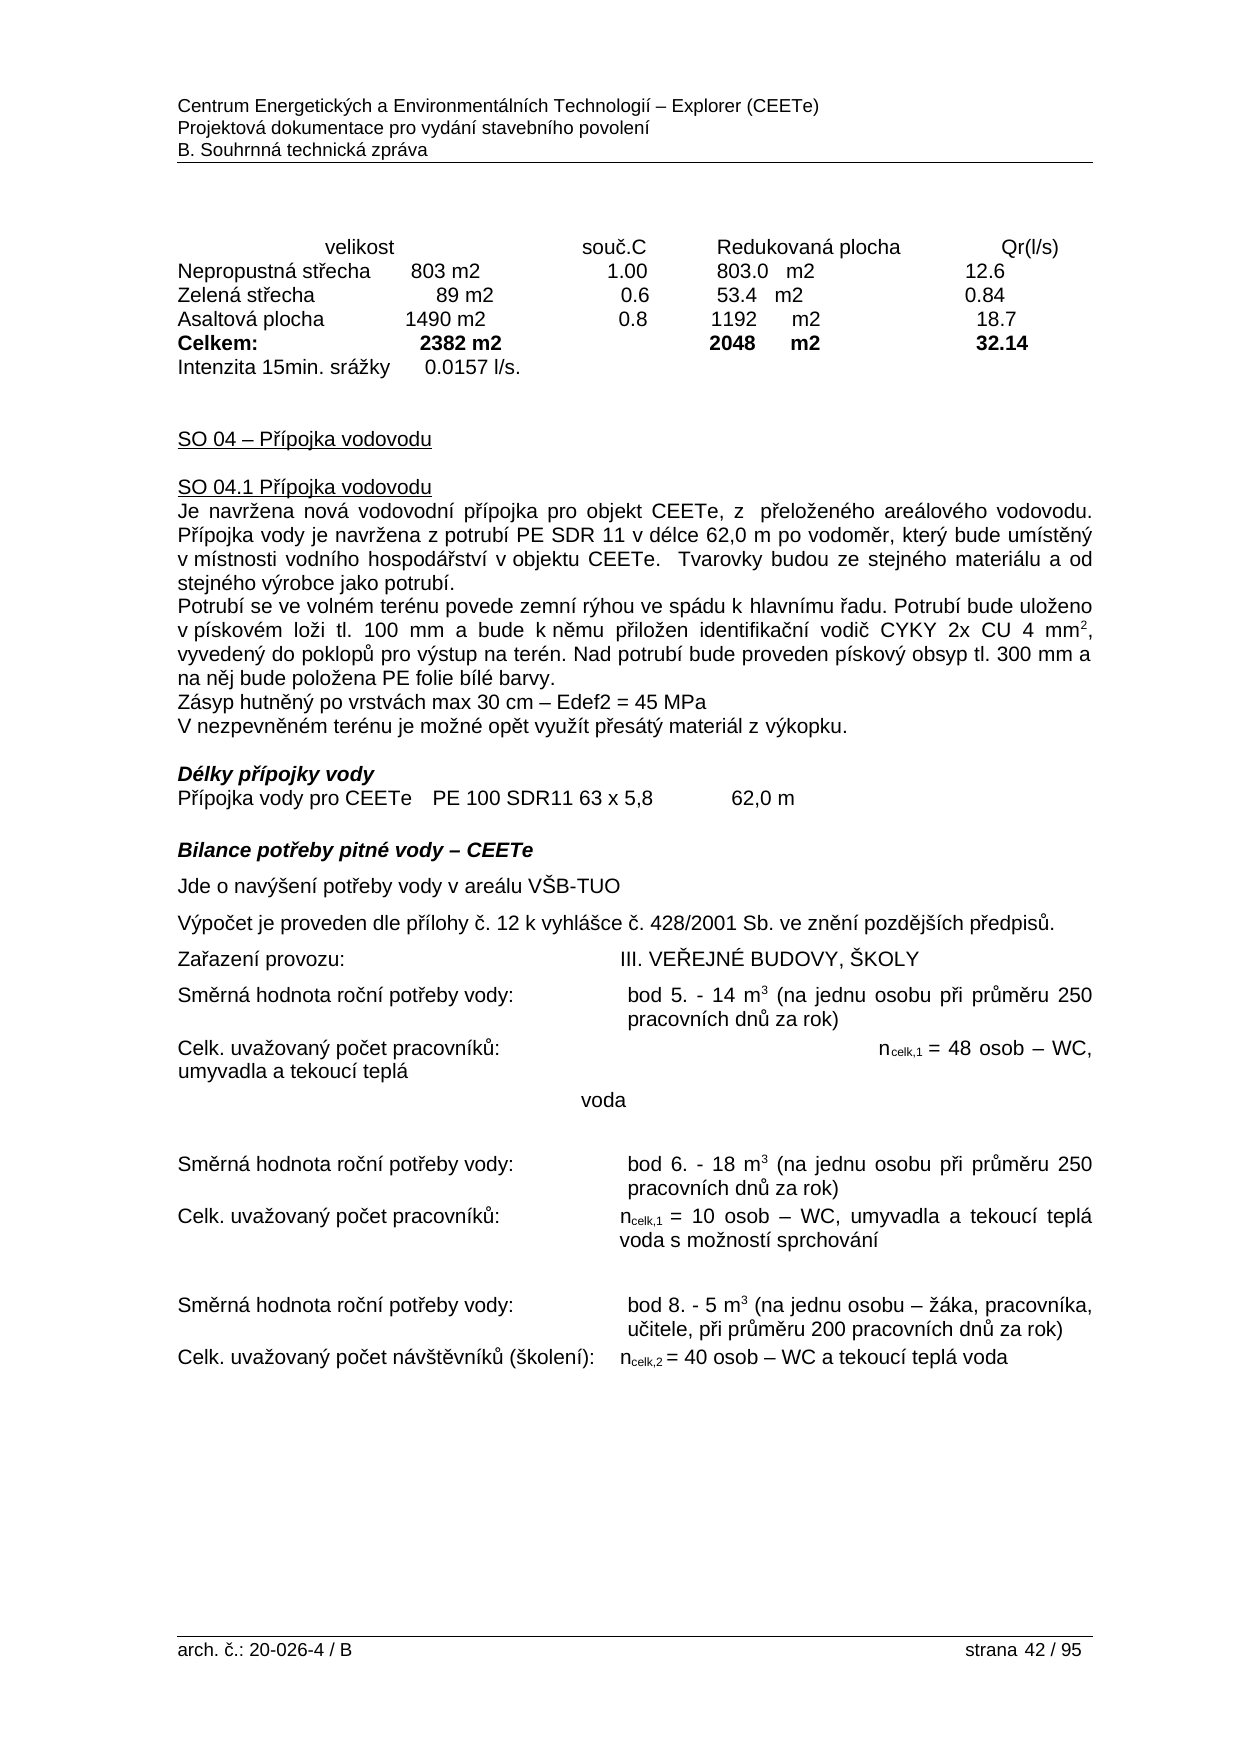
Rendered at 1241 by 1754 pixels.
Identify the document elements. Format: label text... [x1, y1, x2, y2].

text Zásyp hutněný po vrstvách max – Edef2 = 45 MPa [177, 690, 1093, 714]
text Zařazení provozu: III. VEŘEJNÉ BUDOVY, ŠKOLY [177, 947, 1093, 971]
text Intenzita 15min. srážky 0.0157 l/s. [177, 355, 1093, 379]
text Asaltová plocha 1490 m2 0.8 1192 m2 18.7 [177, 307, 1093, 331]
text Přípojka vody pro CEETe PE 100 SDR11 63 x 5,8 62,0 m [177, 786, 980, 810]
text Délky přípojky vody [177, 762, 1093, 786]
text SO 04 – Přípojka vodovodu [177, 427, 1093, 451]
text SO 04.1 Přípojka vodovodu [177, 474, 1093, 498]
text Je navržena nová vodovodní přípojka pro objekt CEETe, z přeloženého areálového vodovodu. Přípojka vody je navržena z potrubí PE SDR 11 v délce 62,0 m po vodoměr, který bude umístěný v místnosti vodního hospodářství v objektu CEETe. Tvarovky budou ze stejného materiálu a od stejného výrobce jako potrubí. [177, 498, 1093, 594]
text Celk. uvažovaný počet pracovníků: ncelk,1 = 10 osob – WC, umyvadla a tekoucí teplá voda s možností sprchování [177, 1204, 1093, 1252]
text Celk. uvažovaný počet pracovníků: ncelk,1 = 48 osob – WC, umyvadla a tekoucí teplá [177, 1035, 1093, 1083]
text Směrná hodnota roční potřeby vody: bod 5. - 14 m3 (na jednu osobu při průměru 250 pracovních dnů za rok) [177, 983, 1093, 1031]
text Nepropustná střecha 803 m2 1.00 803.0 m2 12.6 [177, 259, 1093, 283]
text Celkem: 2382 m2 2048 m2 32.14 [177, 331, 1093, 355]
text voda [177, 1087, 1093, 1111]
text Jde o navýšení potřeby vody v areálu VŠB-TUO [177, 874, 1093, 898]
text Celk. uvažovaný počet návštěvníků (školení): ncelk,2 = 40 osob – WC a tekoucí teplá voda [177, 1345, 1093, 1369]
text Bilance potřeby pitné vody – CEETe [177, 837, 1093, 861]
text velikost souč.C Redukovaná plocha Qr(l/s) [177, 211, 1093, 259]
text Směrná hodnota roční potřeby vody: bod 8. - 5 m3 (na jednu osobu – žáka, pracovníka, učitele, při průměru 200 pracovních dnů za rok) [177, 1293, 1093, 1341]
text V nezpevněném terénu je možné opět využít přesátý materiál z výkopku. [177, 714, 1093, 738]
text Směrná hodnota roční potřeby vody: bod 6. - 18 m3 (na jednu osobu při průměru 250 pracovních dnů za rok) [177, 1152, 1093, 1200]
text Výpočet je proveden dle přílohy č. 12 k vyhlášce č. 428/2001 Sb. ve znění pozdějších předpisů. [177, 910, 1093, 934]
text Zelená střecha 89 m2 0.6 53.4 m2 0.84 [177, 283, 1093, 307]
text Potrubí se ve volném terénu povede zemní rýhou ve spádu k hlavnímu řadu. Potrubí bude uloženo v pískovém loži tl. a bude k němu přiložen identifikační vodič CYKY 2x CU 4 mm2, vyvedený do poklopů pro výstup na terén. Nad potrubí bude proveden pískový obsyp tl. a na něj bude položena PE folie bílé barvy. [177, 594, 1093, 690]
